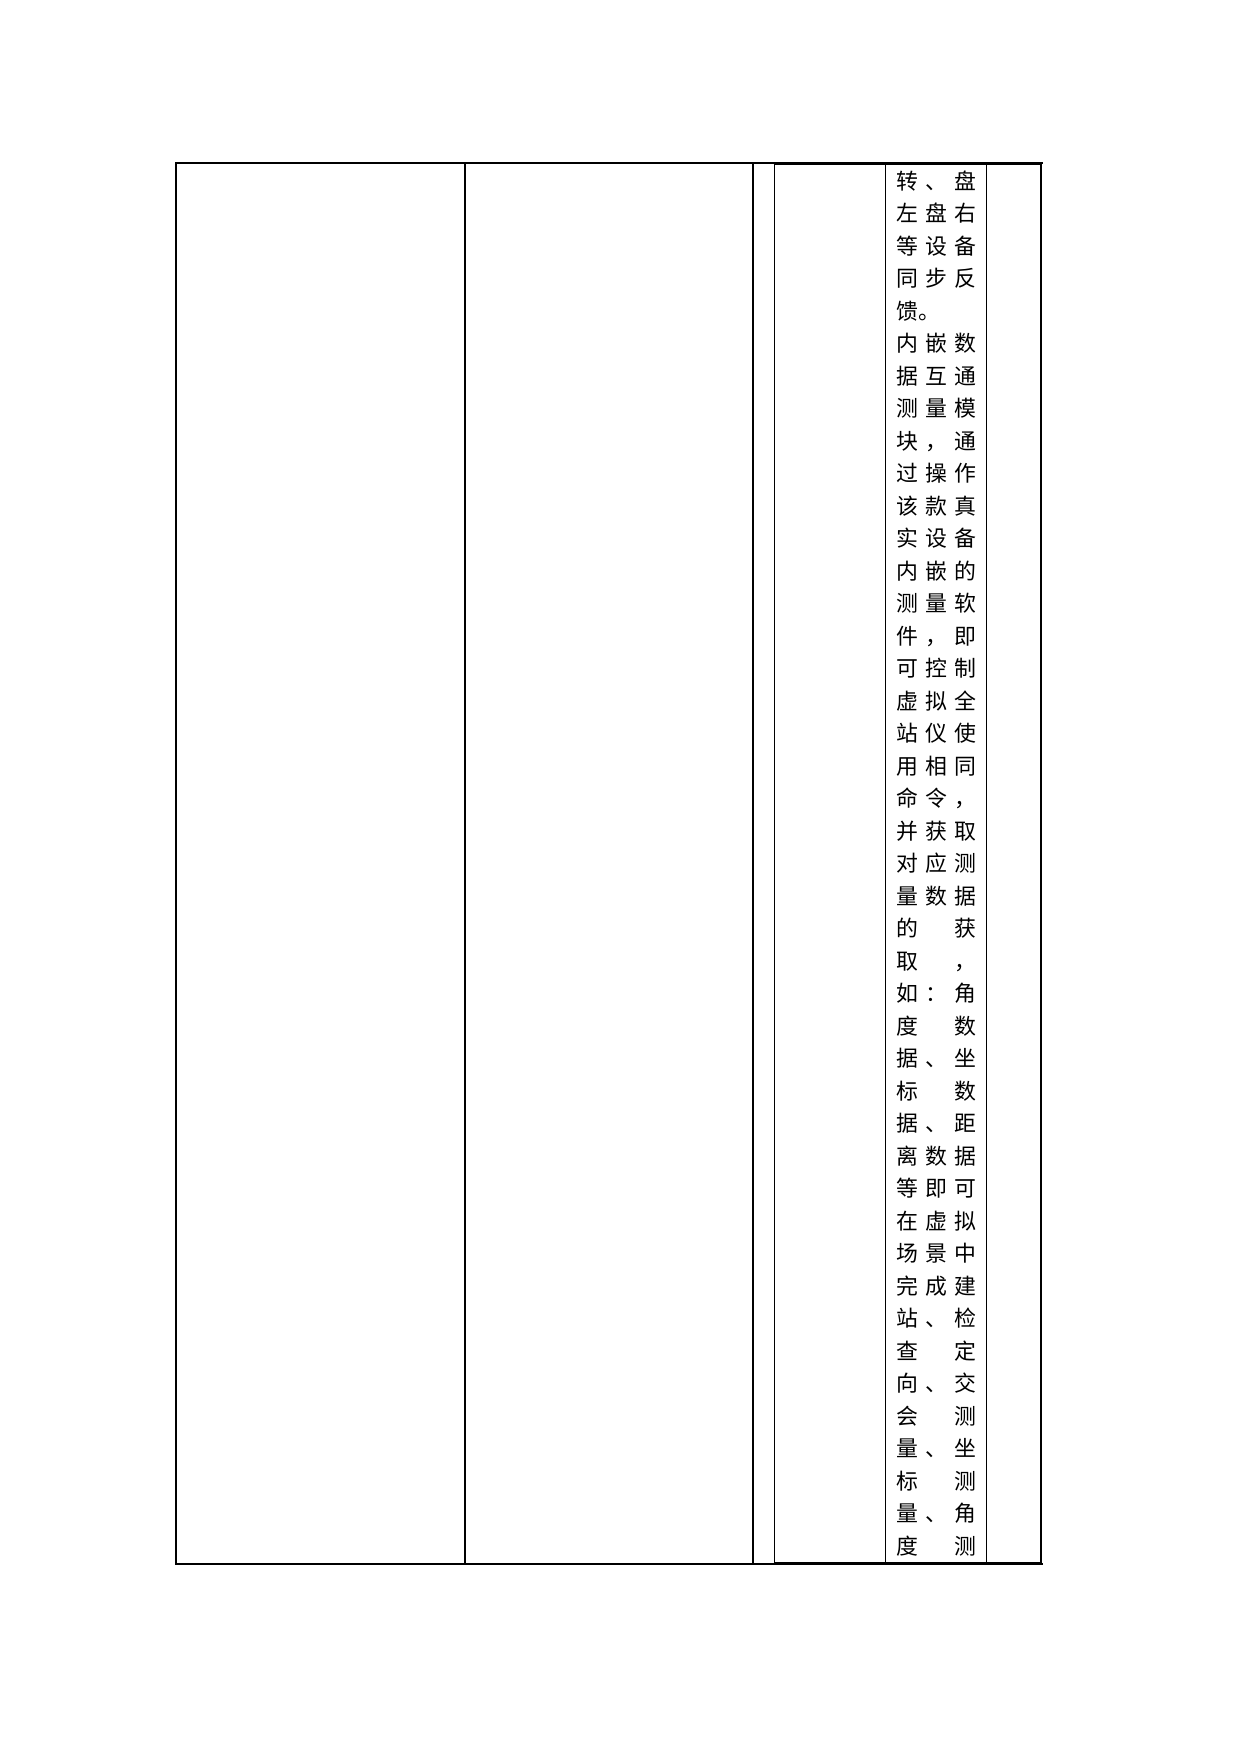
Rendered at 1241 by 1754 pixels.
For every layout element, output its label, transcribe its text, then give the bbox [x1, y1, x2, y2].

table_cell 2 [466, 164, 752, 1563]
table_cell [177, 164, 464, 1563]
table_cell [886, 165, 986, 1562]
table_cell [775, 165, 885, 1562]
table_cell [754, 164, 774, 1563]
table_cell [987, 165, 1040, 1562]
